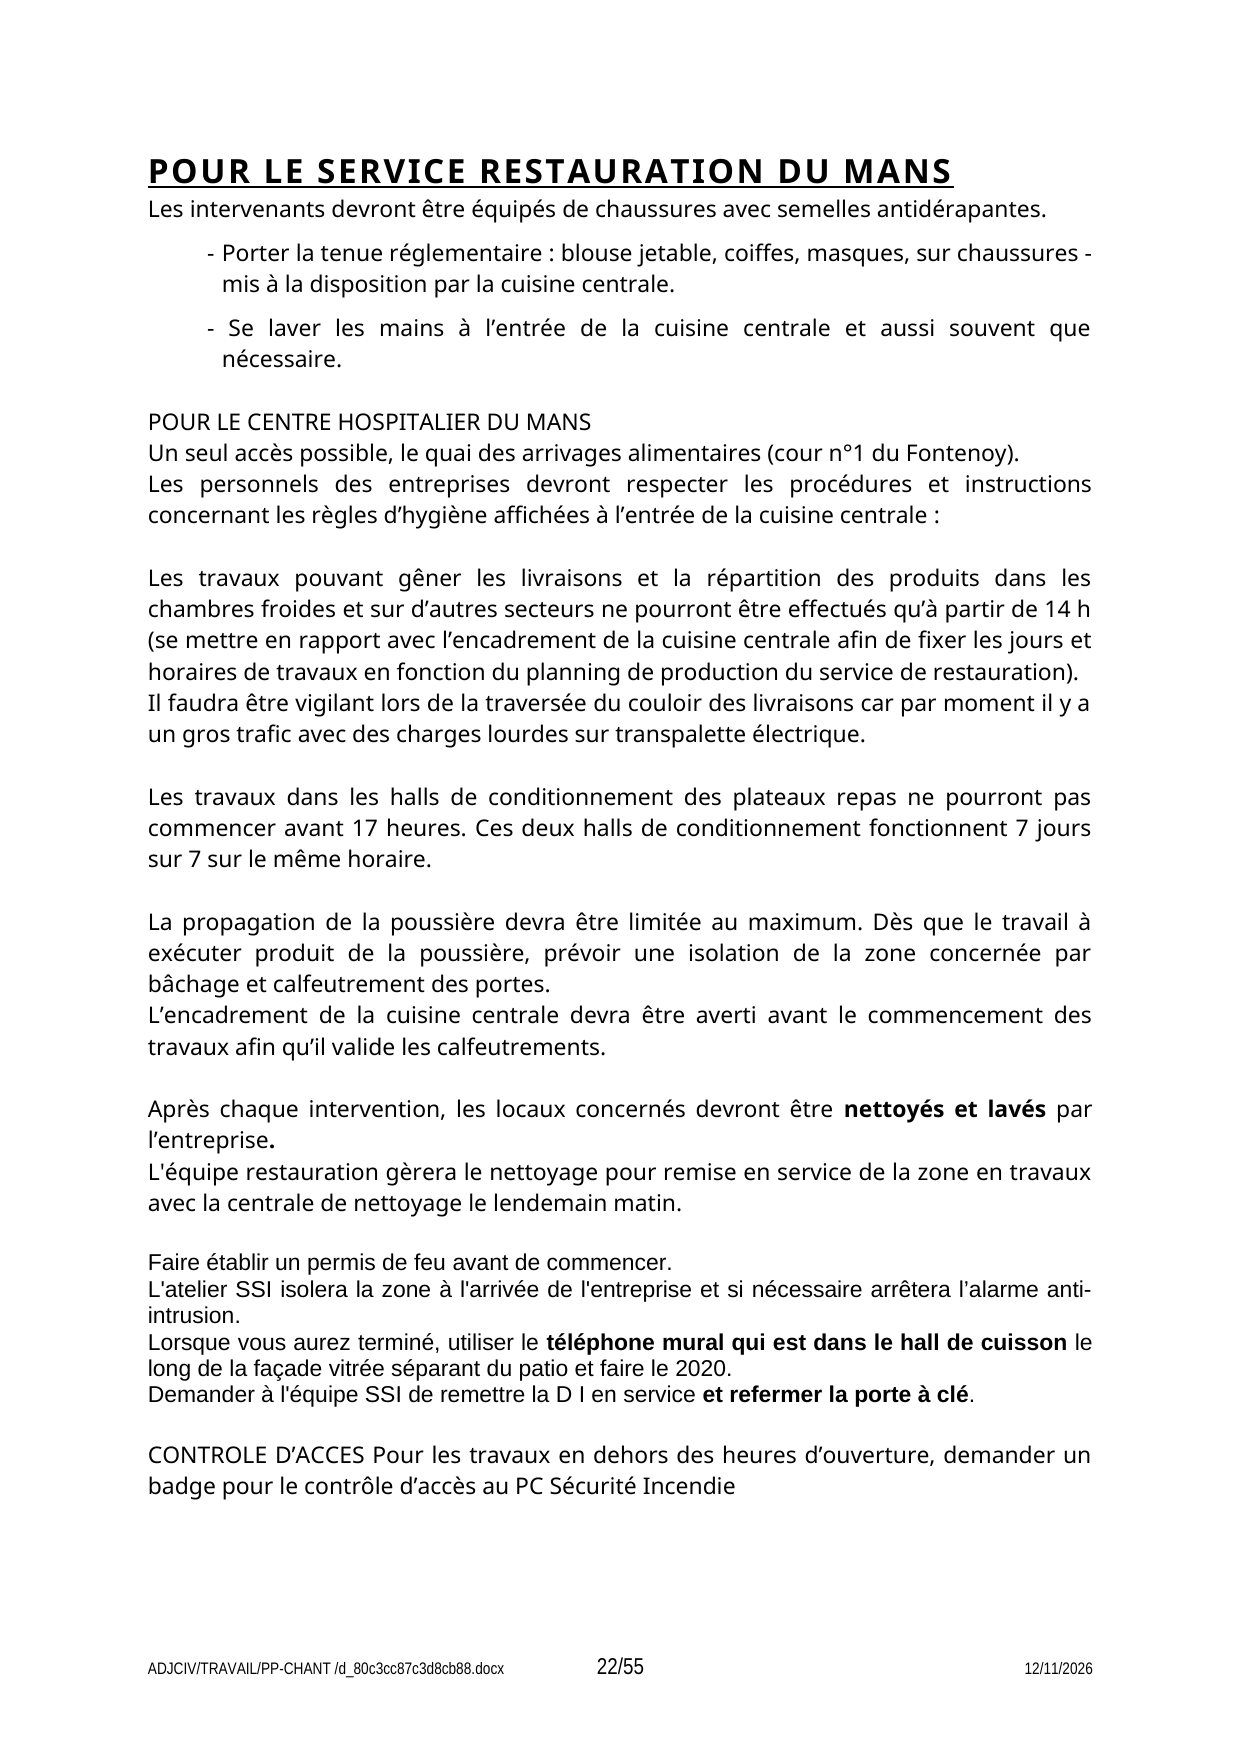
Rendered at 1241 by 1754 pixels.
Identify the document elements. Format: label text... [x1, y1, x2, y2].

text Faire établir un permis de feu avant de commencer. [148, 1249, 1092, 1276]
list - Se laver les mains à l’entrée de la cuisine centrale et aussi souvent que nécessaire. [207, 312, 1092, 374]
text Les personnels des entreprises devront respecter les procédures et instructions concernant les règles d’hygiène affichées à l’entrée de la cuisine centrale : [148, 468, 1092, 531]
text L’encadrement de la cuisine centrale devra être averti avant le commencement des travaux afin qu’il valide les calfeutrements. [148, 999, 1092, 1062]
text Les travaux dans les halls de conditionnement des plateaux repas ne pourront pas commencer avant 17 heures. Ces deux halls de conditionnement fonctionnent 7 jours sur 7 sur le même horaire. [148, 781, 1092, 874]
list Porter la tenue réglementaire : blouse jetable, coiffes, masques, sur chaussures - mis à la disposition par la cuisine centrale. [207, 237, 1092, 299]
text Il faudra être vigilant lors de la traversée du couloir des livraisons car par moment il y a un gros trafic avec des charges lourdes sur transpalette électrique. [148, 687, 1092, 749]
text CONTROLE D’ACCES Pour les travaux en dehors des heures d’ouverture, demander un badge pour le contrôle d’accès au PC Sécurité Incendie [148, 1439, 1092, 1501]
text Demander à l'équipe SSI de remettre la D I en service et refermer la porte à clé. [148, 1381, 1092, 1407]
text Après chaque intervention, les locaux concernés devront être nettoyés et lavés par l’entreprise. [148, 1093, 1092, 1156]
text POUR LE CENTRE HOSPITALIER DU MANS [148, 406, 1092, 437]
text Les travaux pouvant gêner les livraisons et la répartition des produits dans les chambres froides et sur d’autres secteurs ne pourront être effectués qu’à partir de 14 h (se mettre en rapport avec l’encadrement de la cuisine centrale afin de fixer les jours et horaires de travaux en fonction du planning de production du service de restauration). [148, 562, 1092, 687]
text L'atelier SSI isolera la zone à l'arrivée de l'entreprise et si nécessaire arrêtera l’alarme anti-intrusion. [148, 1276, 1092, 1328]
text L'équipe restauration gèrera le nettoyage pour remise en service de la zone en travaux avec la centrale de nettoyage le lendemain matin. [148, 1156, 1092, 1218]
text La propagation de la poussière devra être limitée au maximum. Dès que le travail à exécuter produit de la poussière, prévoir une isolation de la zone concernée par bâchage et calfeutrement des portes. [148, 906, 1092, 999]
subtitle Pour le service restauration DU MANS [148, 148, 1092, 193]
text Lorsque vous aurez terminé, utiliser le téléphone mural qui est dans le hall de cuisson le long de la façade vitrée séparant du patio et faire le 2020. [148, 1328, 1092, 1381]
text Les intervenants devront être équipés de chaussures avec semelles antidérapantes. [148, 193, 1092, 224]
text Un seul accès possible, le quai des arrivages alimentaires (cour n°1 du Fontenoy). [148, 437, 1092, 468]
